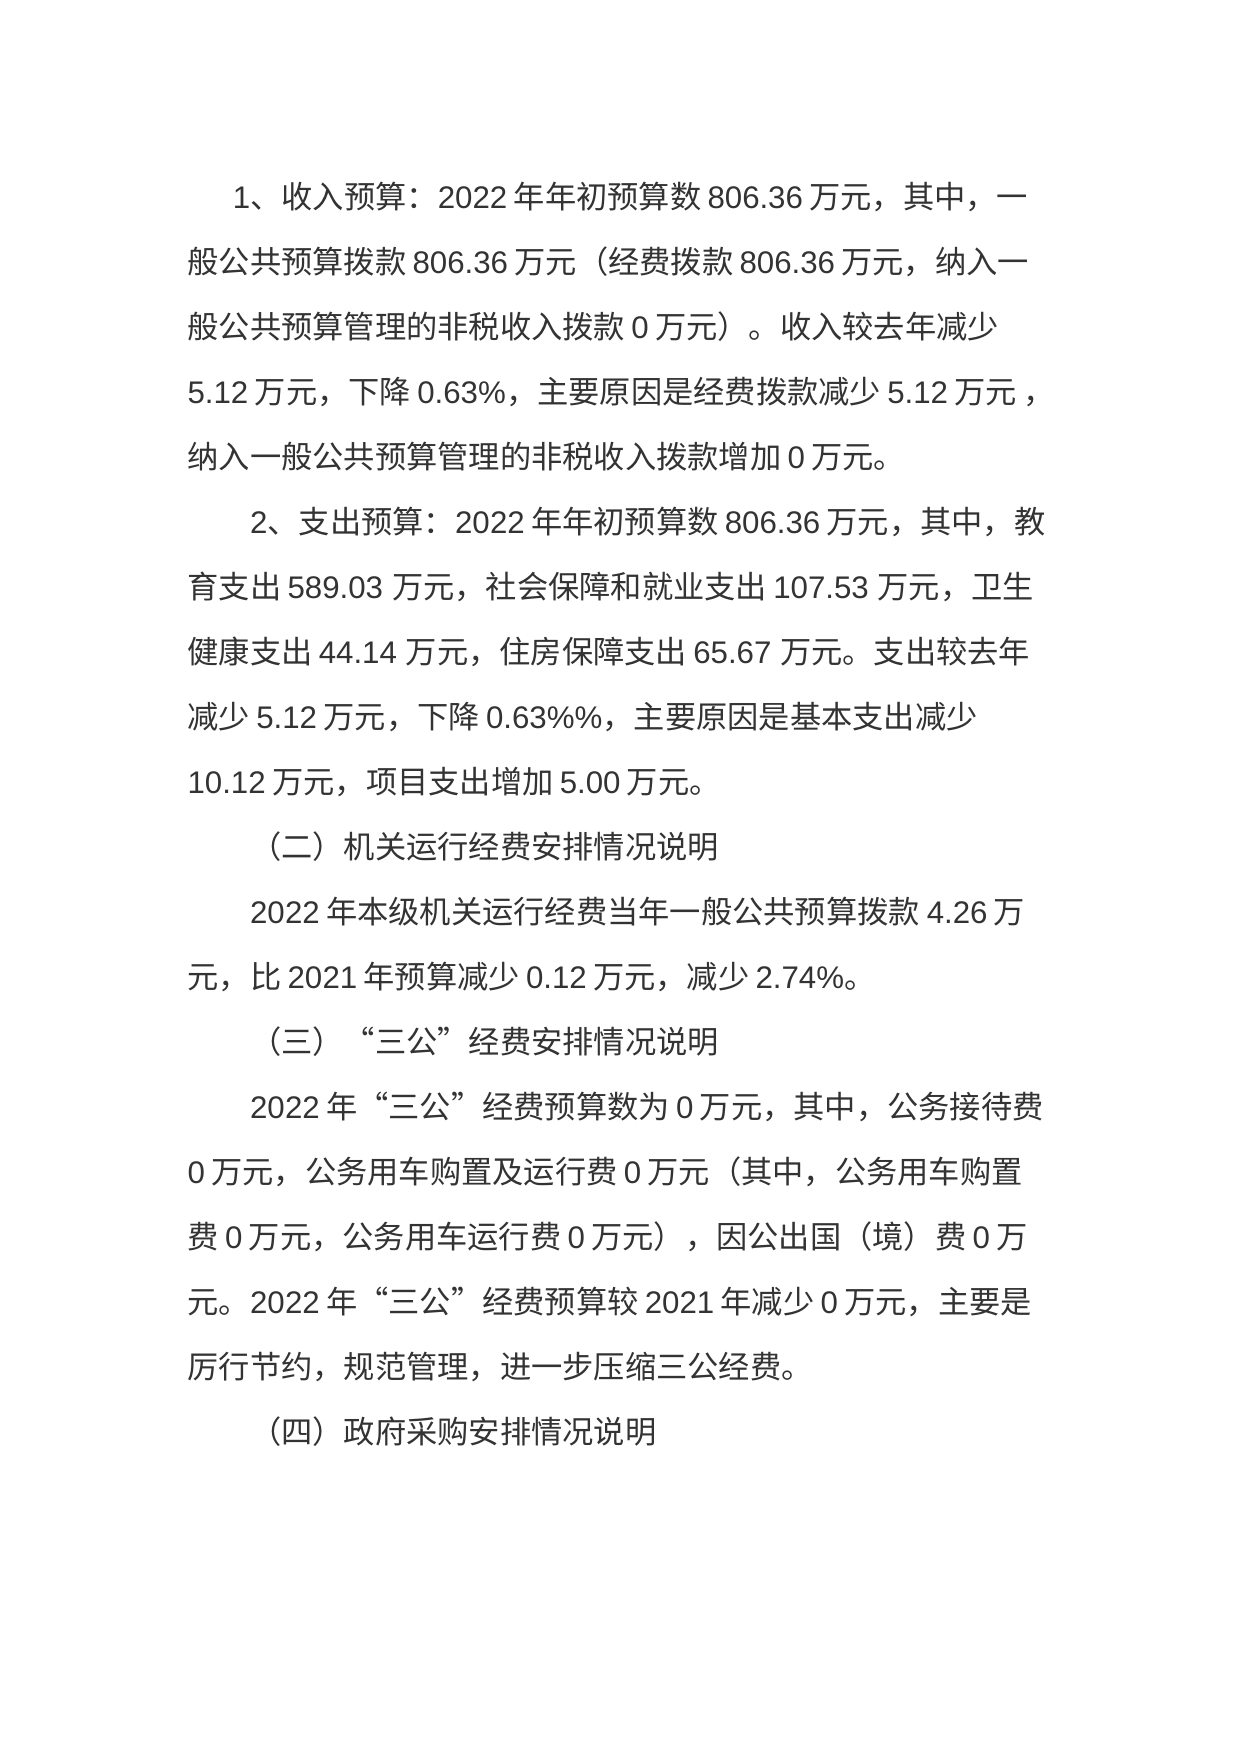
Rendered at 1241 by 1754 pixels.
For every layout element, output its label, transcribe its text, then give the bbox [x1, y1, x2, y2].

text （三）“三公”经费安排情况说明 [187, 1007, 1053, 1072]
text （四）政府采购安排情况说明 [187, 1397, 1053, 1462]
text （二）机关运行经费安排情况说明 [187, 812, 1053, 877]
text 1、收入预算：2022年年初预算数806.36万元，其中，一般公共预算拨款806.36万元（经费拨款806.36万元，纳入一般公共预算管理的非税收入拨款0万元）。收入较去年减少5.12万元，下降0.63%，主要原因是经费拨款减少5.12万元 ，纳入一般公共预算管理的非税收入拨款增加0万元。 [187, 162, 1053, 487]
text 2022年本级机关运行经费当年一般公共预算拨款 4.26万元，比2021年预算减少0.12万元，减少2.74%。 [187, 877, 1053, 1007]
text 2、支出预算：2022年年初预算数806.36万元，其中，教育支出589.03 万元，社会保障和就业支出107.53 万元，卫生健康支出44.14 万元，住房保障支出65.67 万元。支出较去年减少5.12万元，下降0.63%%，主要原因是基本支出减少10.12万元，项目支出增加5.00万元。 [187, 487, 1053, 812]
text 2022年“三公”经费预算数为0万元，其中，公务接待费0万元，公务用车购置及运行费0万元（其中，公务用车购置费0万元，公务用车运行费0万元），因公出国（境）费0万元。2022年“三公”经费预算较2021年减少0万元，主要是厉行节约，规范管理，进一步压缩三公经费。 [187, 1072, 1053, 1397]
